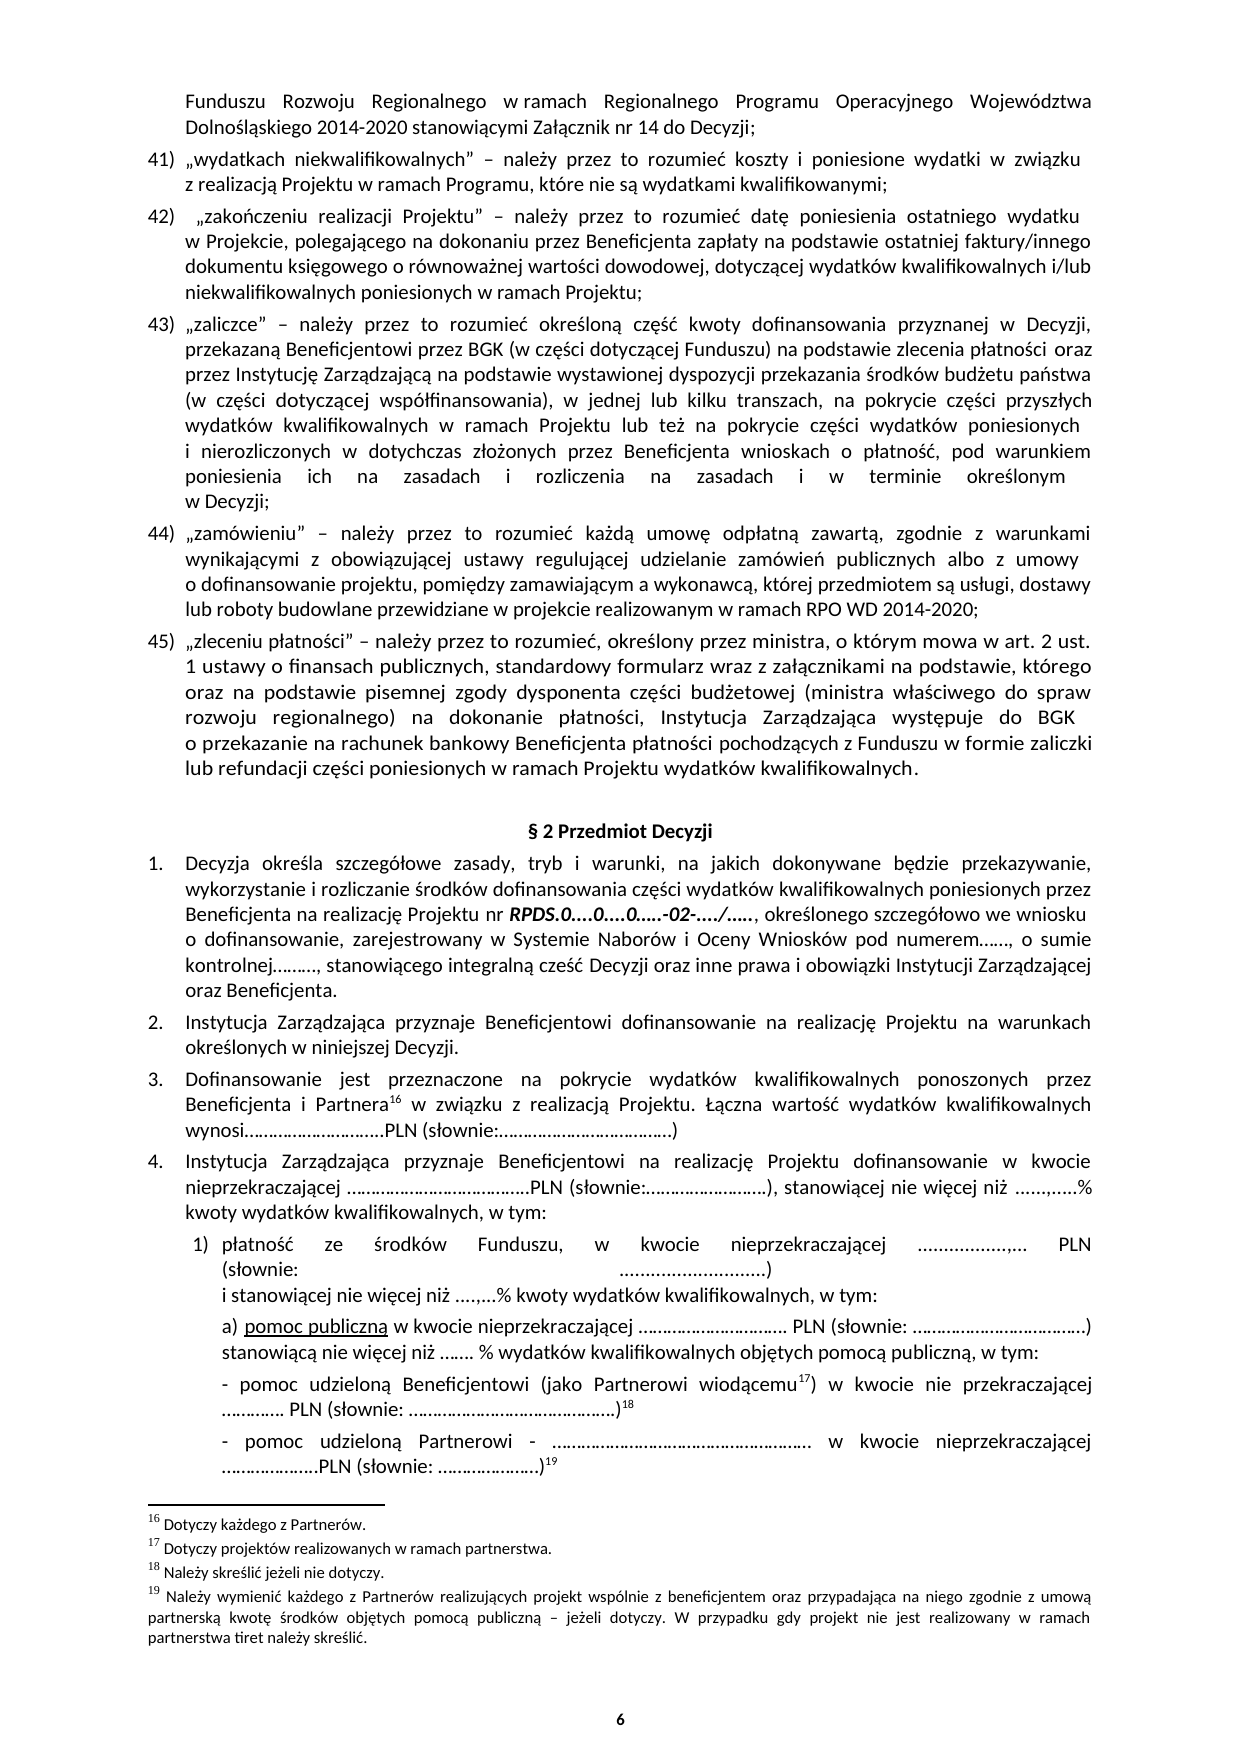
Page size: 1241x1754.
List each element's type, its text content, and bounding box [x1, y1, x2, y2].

list „zakończeniu realizacji Projektu” – należy przez to rozumieć datę poniesienia ostatniego wydatku w Projekcie, polegającego na dokonaniu przez Beneficjenta zapłaty na podstawie ostatniej faktury/innego dokumentu księgowego o równoważnej wartości dowodowej, dotyczącej wydatków kwalifikowalnych i/lub niekwalifikowalnych poniesionych w ramach Projektu; [148, 203, 1092, 304]
text - pomoc udzieloną Partnerowi - ……………………………………………… w kwocie nieprzekraczającej ………………..PLN (słownie: …………………) [222, 1428, 1092, 1479]
list Instytucja Zarządzająca przyznaje Beneficjentowi dofinansowanie na realizację Projektu na warunkach określonych w niniejszej Decyzji. [148, 1009, 1092, 1060]
list płatność ze środków Funduszu, w kwocie nieprzekraczającej .................,... PLN (słownie: ............................) i stanowiącej nie więcej niż ....,...% kwoty wydatków kwalifikowalnych, w tym: [192, 1231, 1092, 1307]
list Dofinansowanie jest przeznaczone na pokrycie wydatków kwalifikowalnych ponoszonych przez Beneficjenta i Partnera w związku z realizacją Projektu. Łączna wartość wydatków kwalifikowalnych wynosi………………………..PLN (słownie:………………………………) [148, 1066, 1092, 1142]
text § 2 Przedmiot Decyzji [148, 819, 1092, 844]
list Instytucja Zarządzająca przyznaje Beneficjentowi na realizację Projektu dofinansowanie w kwocie nieprzekraczającej ………………………………..PLN (słownie:…………………….), stanowiącej nie więcej niż ......,.....% kwoty wydatków kwalifikowalnych, w tym: [148, 1149, 1092, 1225]
text - pomoc udzieloną Beneficjentowi (jako Partnerowi wiodącemu) w kwocie nie przekraczającej …………. PLN (słownie: …………………………………….) [222, 1371, 1092, 1422]
list „zaliczce” – należy przez to rozumieć określoną część kwoty dofinansowania przyznanej w Decyzji, przekazaną Beneficjentowi przez BGK (w części dotyczącej Funduszu) na podstawie zlecenia płatności oraz przez Instytucję Zarządzającą na podstawie wystawionej dyspozycji przekazania środków budżetu państwa (w części dotyczącej współfinansowania), w jednej lub kilku transzach, na pokrycie części przyszłych wydatków kwalifikowalnych w ramach Projektu lub też na pokrycie części wydatków poniesionych i nierozliczonych w dotychczas złożonych przez Beneficjenta wnioskach o płatność, pod warunkiem poniesienia ich na zasadach i rozliczenia na zasadach i w terminie określonym w Decyzji; [148, 311, 1092, 514]
list Decyzja określa szczegółowe zasady, tryb i warunki, na jakich dokonywane będzie przekazywanie, wykorzystanie i rozliczanie środków dofinansowania części wydatków kwalifikowalnych poniesionych przez Beneficjenta na realizację Projektu nr RPDS.0....0....0…..-02-..../….., określonego szczegółowo we wniosku o dofinansowanie, zarejestrowany w Systemie Naborów i Oceny Wniosków pod numerem……, o sumie kontrolnej………, stanowiącego integralną cześć Decyzji oraz inne prawa i obowiązki Instytucji Zarządzającej oraz Beneficjenta. [148, 850, 1092, 1003]
list „wydatkach niekwalifikowalnych” – należy przez to rozumieć koszty i poniesione wydatki w związku z realizacją Projektu w ramach Programu, które nie są wydatkami kwalifikowanymi; [148, 146, 1092, 197]
list „zleceniu płatności” – należy przez to rozumieć, określony przez ministra, o którym mowa w art. 2 ust. 1 ustawy o finansach publicznych, standardowy formularz wraz z załącznikami na podstawie, którego oraz na podstawie pisemnej zgody dysponenta części budżetowej (ministra właściwego do spraw rozwoju regionalnego) na dokonanie płatności, Instytucja Zarządzająca występuje do BGK o przekazanie na rachunek bankowy Beneficjenta płatności pochodzących z Funduszu w formie zaliczki lub refundacji części poniesionych w ramach Projektu wydatków kwalifikowalnych. [148, 628, 1092, 781]
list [148, 89, 1092, 139]
list „zamówieniu” – należy przez to rozumieć każdą umowę odpłatną zawartą, zgodnie z warunkami wynikającymi z obowiązującej ustawy regulującej udzielanie zamówień publicznych albo z umowy o dofinansowanie projektu, pomiędzy zamawiającym a wykonawcą, której przedmiotem są usługi, dostawy lub roboty budowlane przewidziane w projekcie realizowanym w ramach RPO WD 2014-2020; [148, 520, 1092, 622]
list pomoc publiczną w kwocie nieprzekraczającej …………………………. PLN (słownie: ………………………………) stanowiącą nie więcej niż ……. % wydatków kwalifikowalnych objętych pomocą publiczną, w tym: [222, 1314, 1092, 1364]
